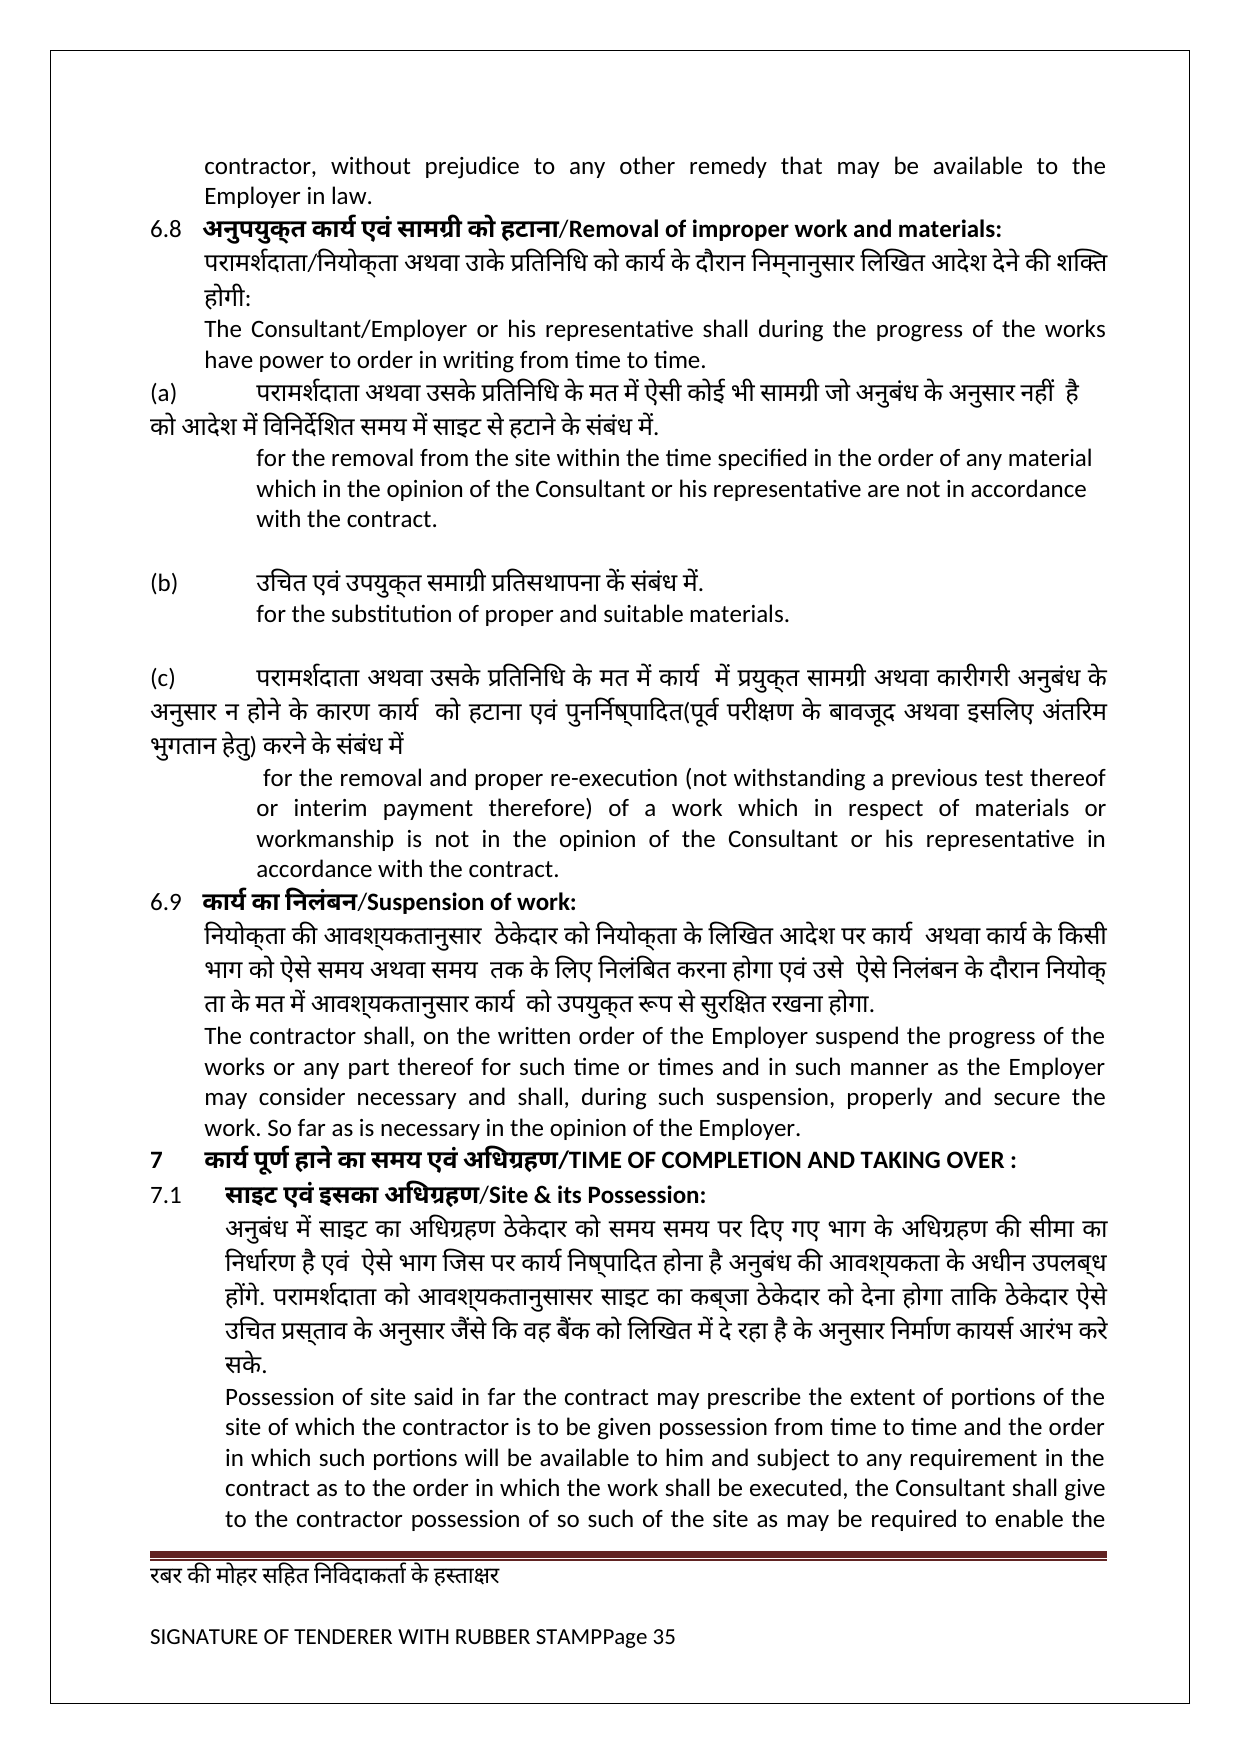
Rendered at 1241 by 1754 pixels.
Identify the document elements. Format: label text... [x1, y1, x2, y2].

text परामर्शदाता/नियोक्‍ता अथवा उाके प्रतिनिधि को कार्य के दौरान निम्‍नानुसार लिखित आदेश देने की शक्ति होगी: [204, 245, 1107, 313]
list उचित एवं उपयुक्‍त समाग्री प्रतिसथापना कें संबंध में. [150, 564, 1107, 598]
text 6.8 अनुपयुक्‍त कार्य एवं सामग्री को हटाना/Removal of improper work and materials: [150, 211, 1107, 245]
list कार्य पूर्ण हाने का समय एवं अधिग्रहण/TIME OF COMPLETION AND TAKING OVER : [150, 1142, 1107, 1176]
text 6.9 कार्य का निलंबन/Suspension of work: [150, 884, 1107, 918]
text for the removal from the site within the time specified in the order of any material which in the opinion of the Consultant or his representative are not in accordance with the contract. [256, 442, 1107, 534]
text for the substitution of proper and suitable materials. [256, 598, 1107, 629]
text The contractor shall, on the written order of the Employer suspend the progress of the works or any part thereof for such time or times and in such manner as the Employer may consider necessary and shall, during such suspension, properly and secure the work. So far as is necessary in the opinion of the Employer. [204, 1020, 1107, 1142]
text The Consultant/Employer or his representative shall during the progress of the works have power to order in writing from time to time. [204, 313, 1107, 374]
text for the removal and proper re-execution (not withstanding a previous test thereof or interim payment therefore) of a work which in respect of materials or workmanship is not in the opinion of the Consultant or his representative in accordance with the contract. [256, 762, 1107, 884]
text 7.1 साइट एवं इसका अधिग्रहण/Site & its Possession: [150, 1176, 1107, 1210]
list परामर्शदाता अथवा उसके प्रतिनिधि के मत में ऐसी कोई भी सामग्री जो अनुबंध के अनुसार नहीं है को आदेश में विनिर्देशित समय में साइट से हटाने के संबंध में. [150, 374, 1107, 442]
text अनुबंध में साइट का अधिग्रहण ठेकेदार को समय समय पर दिए गए भाग के अधिग्रहण की सीमा का निर्धारण है एवं ऐसे भाग जिस पर कार्य निष्‍पादित होना है अनुबंध की आवश्‍यकता के अधीन उपलब्‍ध होंगे. परामर्शदाता को आवश्‍यकतानुसासर साइट का कब्‍जा ठेकेदार को देना होगा ताकि ठेकेदार ऐसे उचित प्रस्‍ताव के अनुसार जैंसे कि वह बैंक को लिखित में दे रहा है के अनुसार निर्माण कायर्स आरंभ करे सके. [225, 1210, 1107, 1381]
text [225, 1381, 1107, 1533]
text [204, 150, 1107, 211]
text नियोक्‍ता की आवश्‍यकतानुसार ठेकेदार को नियोक्‍ता के लिखित आदेश पर कार्य अथवा कार्य के किसी भाग को ऐसे समय अथवा समय तक के लिए निलंबित करना होगा एवं उसे ऐसे निलंबन के दौरान नियोक्‍ता के मत में आवश्‍यकतानुसार कार्य को उपयुक्‍त रूप से सुरक्षित रखना होगा. [204, 918, 1107, 1020]
list परामर्शदाता अथवा उसके प्रतिनिधि के मत में कार्य में प्रयुक्‍त सामग्री अथवा कारीगरी अनुबंध के अनुसार न होने के कारण कार्य को हटाना एवं पुनर्निष्‍पादित(पूर्व परीक्षण के बावजूद अथवा इसलिए अंतरिम भुगतान हेतु) करने के संबंध में [150, 659, 1107, 762]
